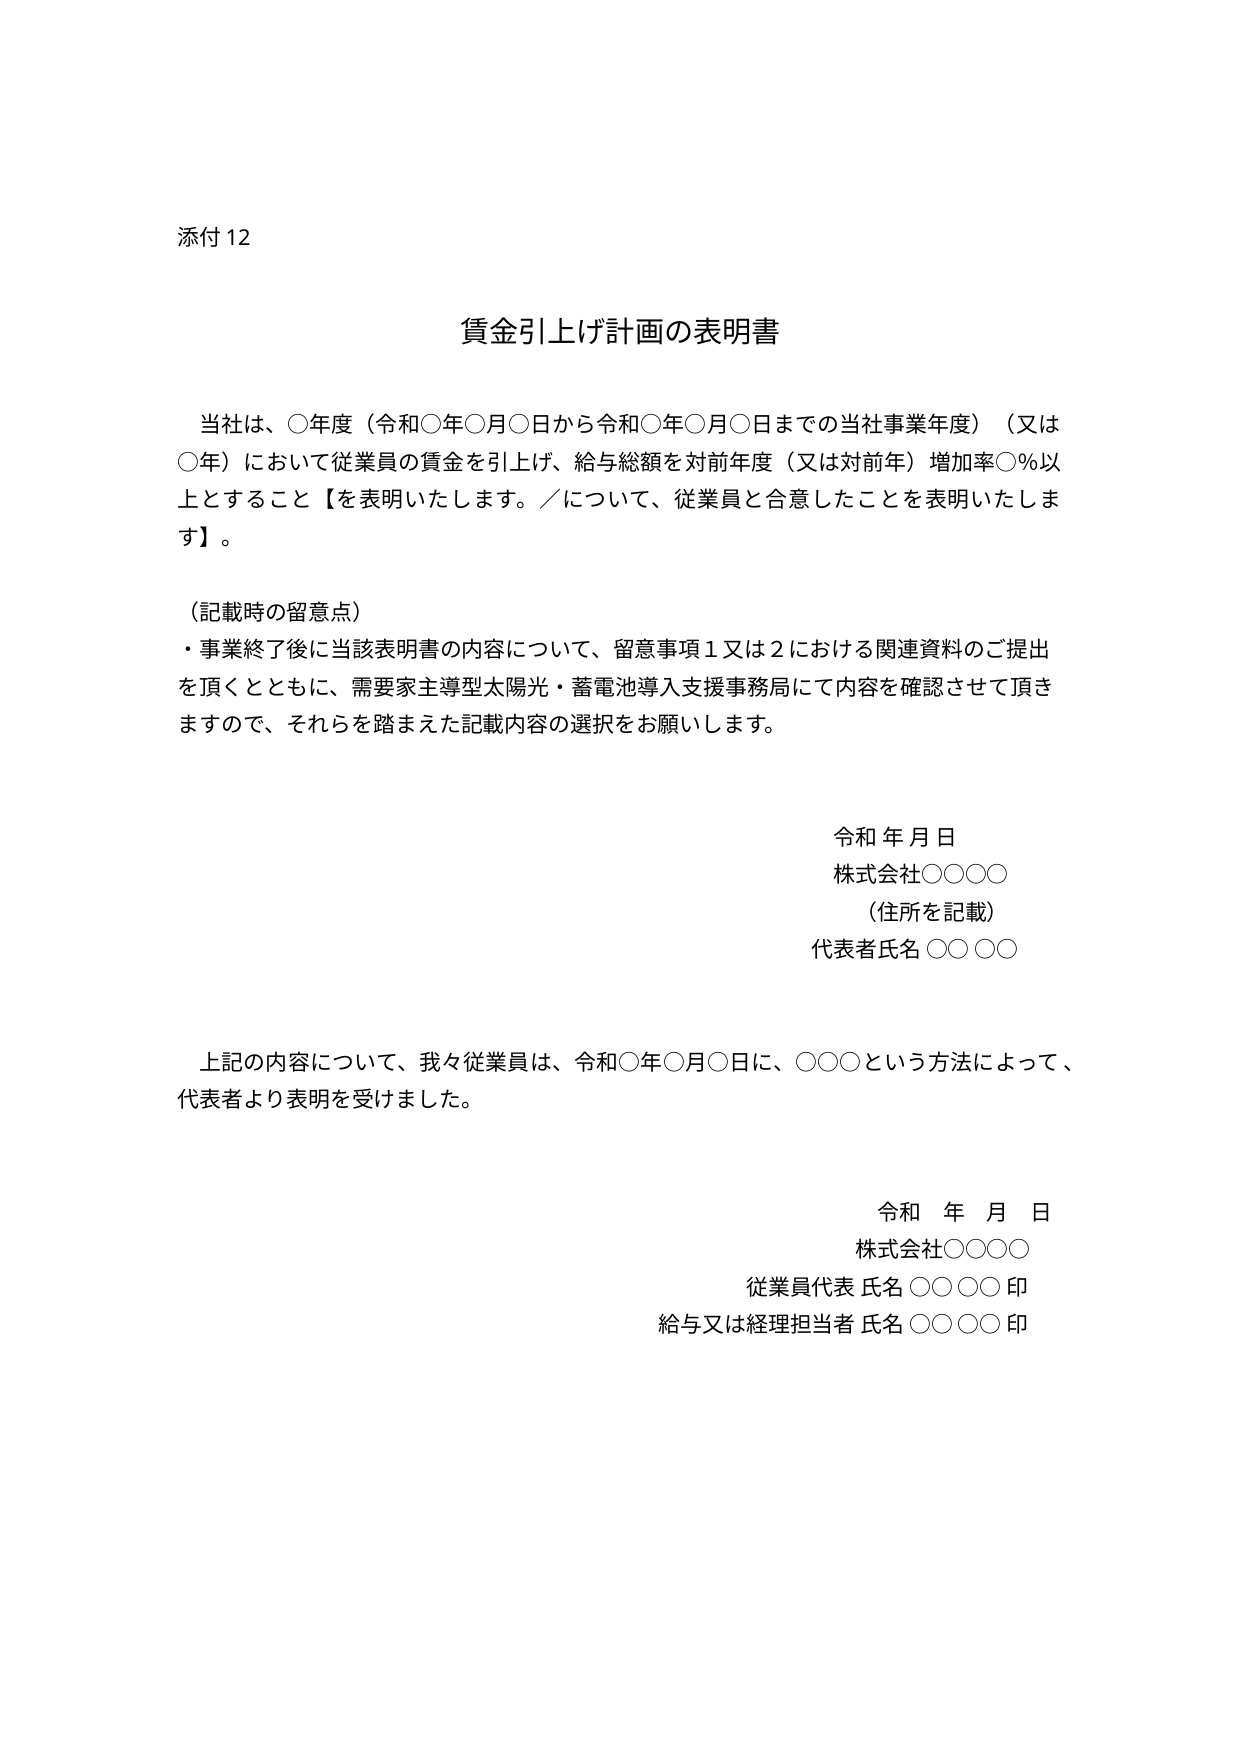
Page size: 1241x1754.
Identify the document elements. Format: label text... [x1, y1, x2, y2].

text 代表者氏名 ○○ ○○ [177, 929, 1063, 967]
text 従業員代表 氏名 ○○ ○○ 印 [177, 1267, 1063, 1304]
text （記載時の留意点） [177, 592, 1063, 629]
text 令和 年 月 日 [177, 1192, 1063, 1229]
text ・事業終了後に当該表明書の内容について、留意事項１又は２における関連資料のご提出を頂くとともに、需要家主導型太陽光・蓄電池導入支援事務局にて内容を確認させて頂きますので、それらを踏まえた記載内容の選択をお願いします。 [177, 629, 1063, 742]
text 株式会社○○○○ [177, 1229, 1063, 1267]
text 給与又は経理担当者 氏名 ○○ ○○ 印 [177, 1304, 1063, 1342]
text 令和 年 月 日 [177, 817, 1063, 854]
text 当社は、○年度（令和○年○月○日から令和○年○月○日までの当社事業年度）（又は○年）において従業員の賃金を引上げ、給与総額を対前年度（又は対前年）増加率○％以上とすること【を表明いたします。／について、従業員と合意したことを表明いたします】。 [177, 404, 1063, 554]
text 添付12 [177, 217, 1063, 254]
text （住所を記載） [177, 892, 1063, 929]
text 賃金引上げ計画の表明書 [177, 292, 1063, 367]
text 上記の内容について、我々従業員は、令和○年○月○日に、○○○という方法によって、代表者より表明を受けました。 [177, 1042, 1063, 1117]
text 株式会社○○○○ [177, 854, 1063, 892]
